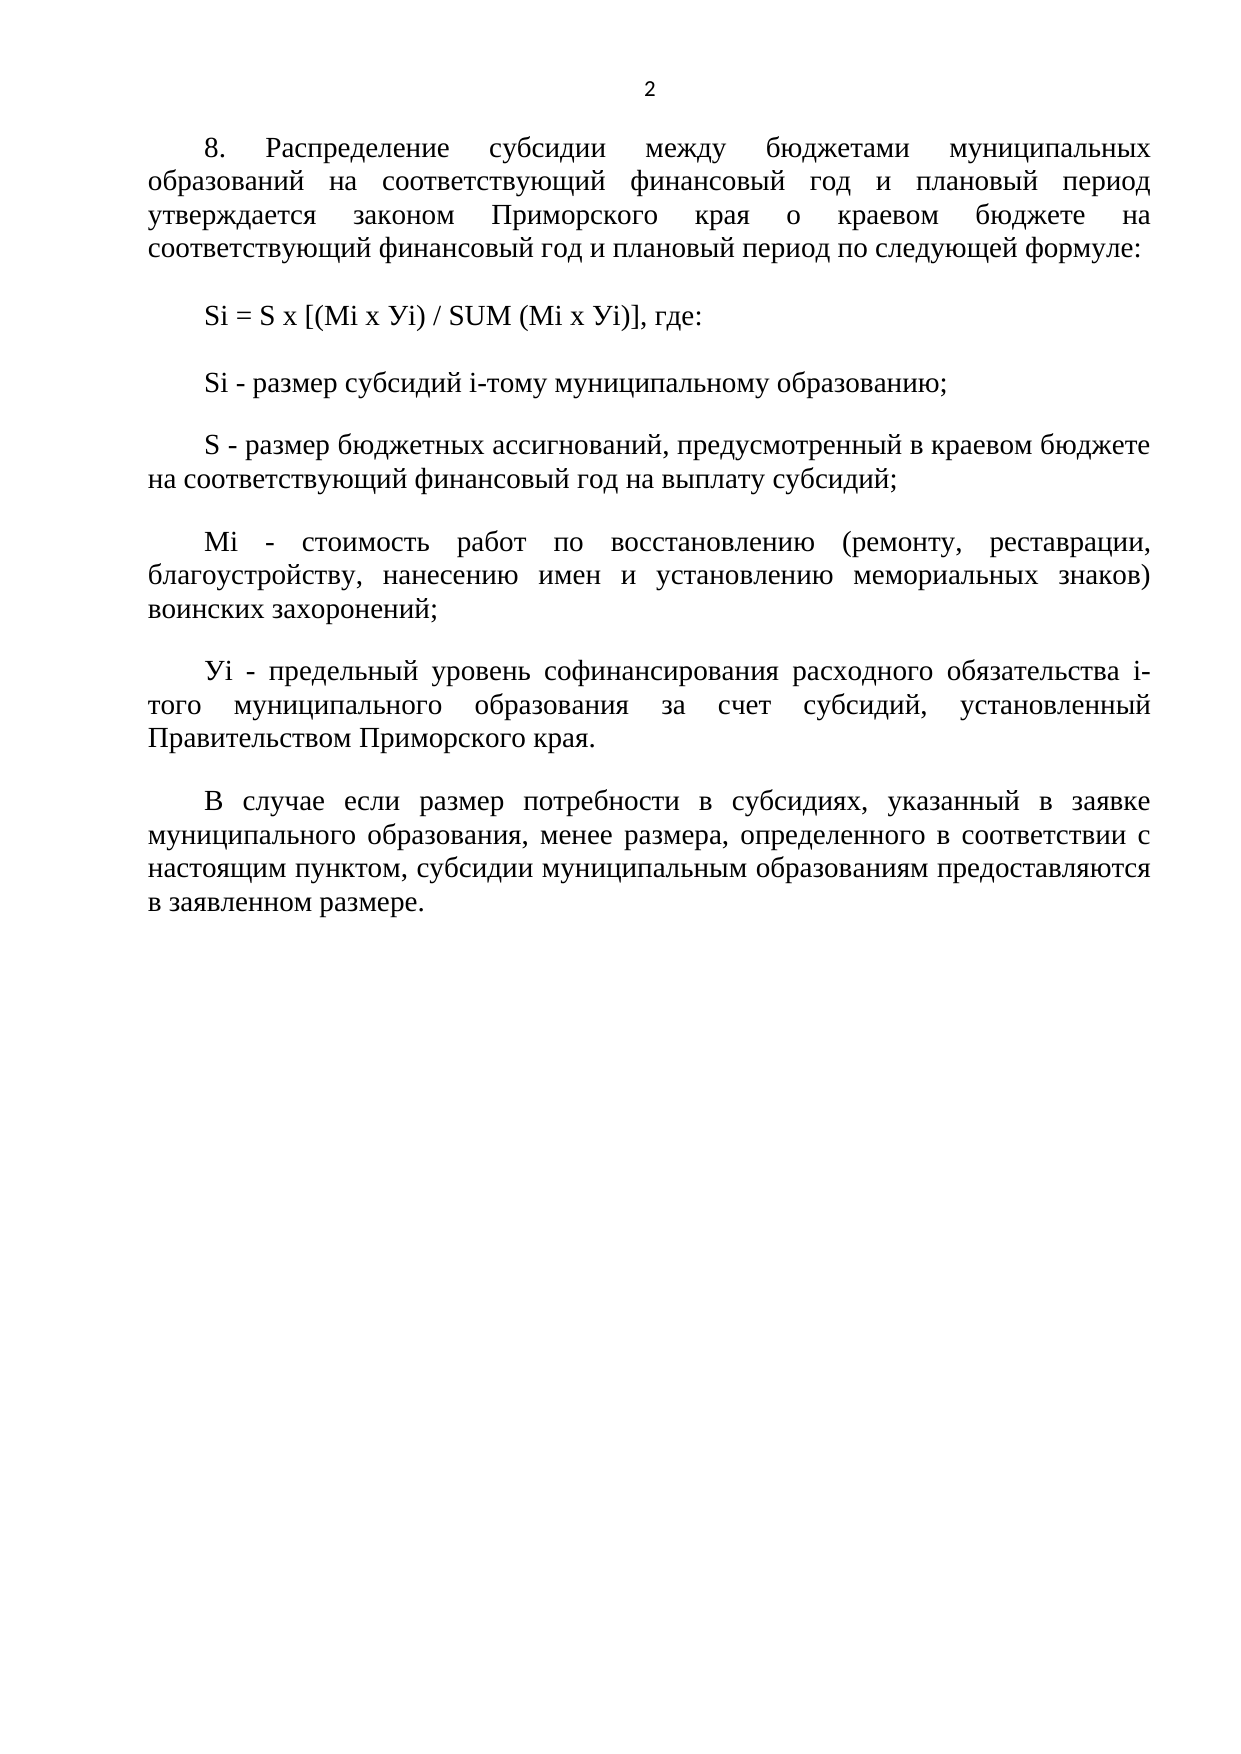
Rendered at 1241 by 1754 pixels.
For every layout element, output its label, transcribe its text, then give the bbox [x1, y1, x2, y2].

text Si - размер субсидий i-тому муниципальному образованию; [148, 365, 1152, 398]
text 8. Распределение субсидии между бюджетами муниципальных образований на соответствующий финансовый год и плановый период утверждается законом Приморского края о краевом бюджете на соответствующий финансовый год и плановый период по следующей формуле: [148, 130, 1152, 264]
text Si = S x [(Mi x Уi) / SUM (Mi x Уi)], где: [148, 298, 1152, 331]
text Уi - предельный уровень софинансирования расходного обязательства i-того муниципального образования за счет субсидий, установленный Правительством Приморского края. [148, 653, 1152, 754]
text В случае если размер потребности в субсидиях, указанный в заявке муниципального образования, менее размера, определенного в соответствии с настоящим пунктом, субсидии муниципальным образованиям предоставляются в заявленном размере. [148, 783, 1152, 917]
text S - размер бюджетных ассигнований, предусмотренный в краевом бюджете на соответствующий финансовый год на выплату субсидий; [148, 427, 1152, 494]
text Mi - стоимость работ по восстановлению (ремонту, реставрации, благоустройству, нанесению имен и установлению мемориальных знаков) воинских захоронений; [148, 524, 1152, 624]
